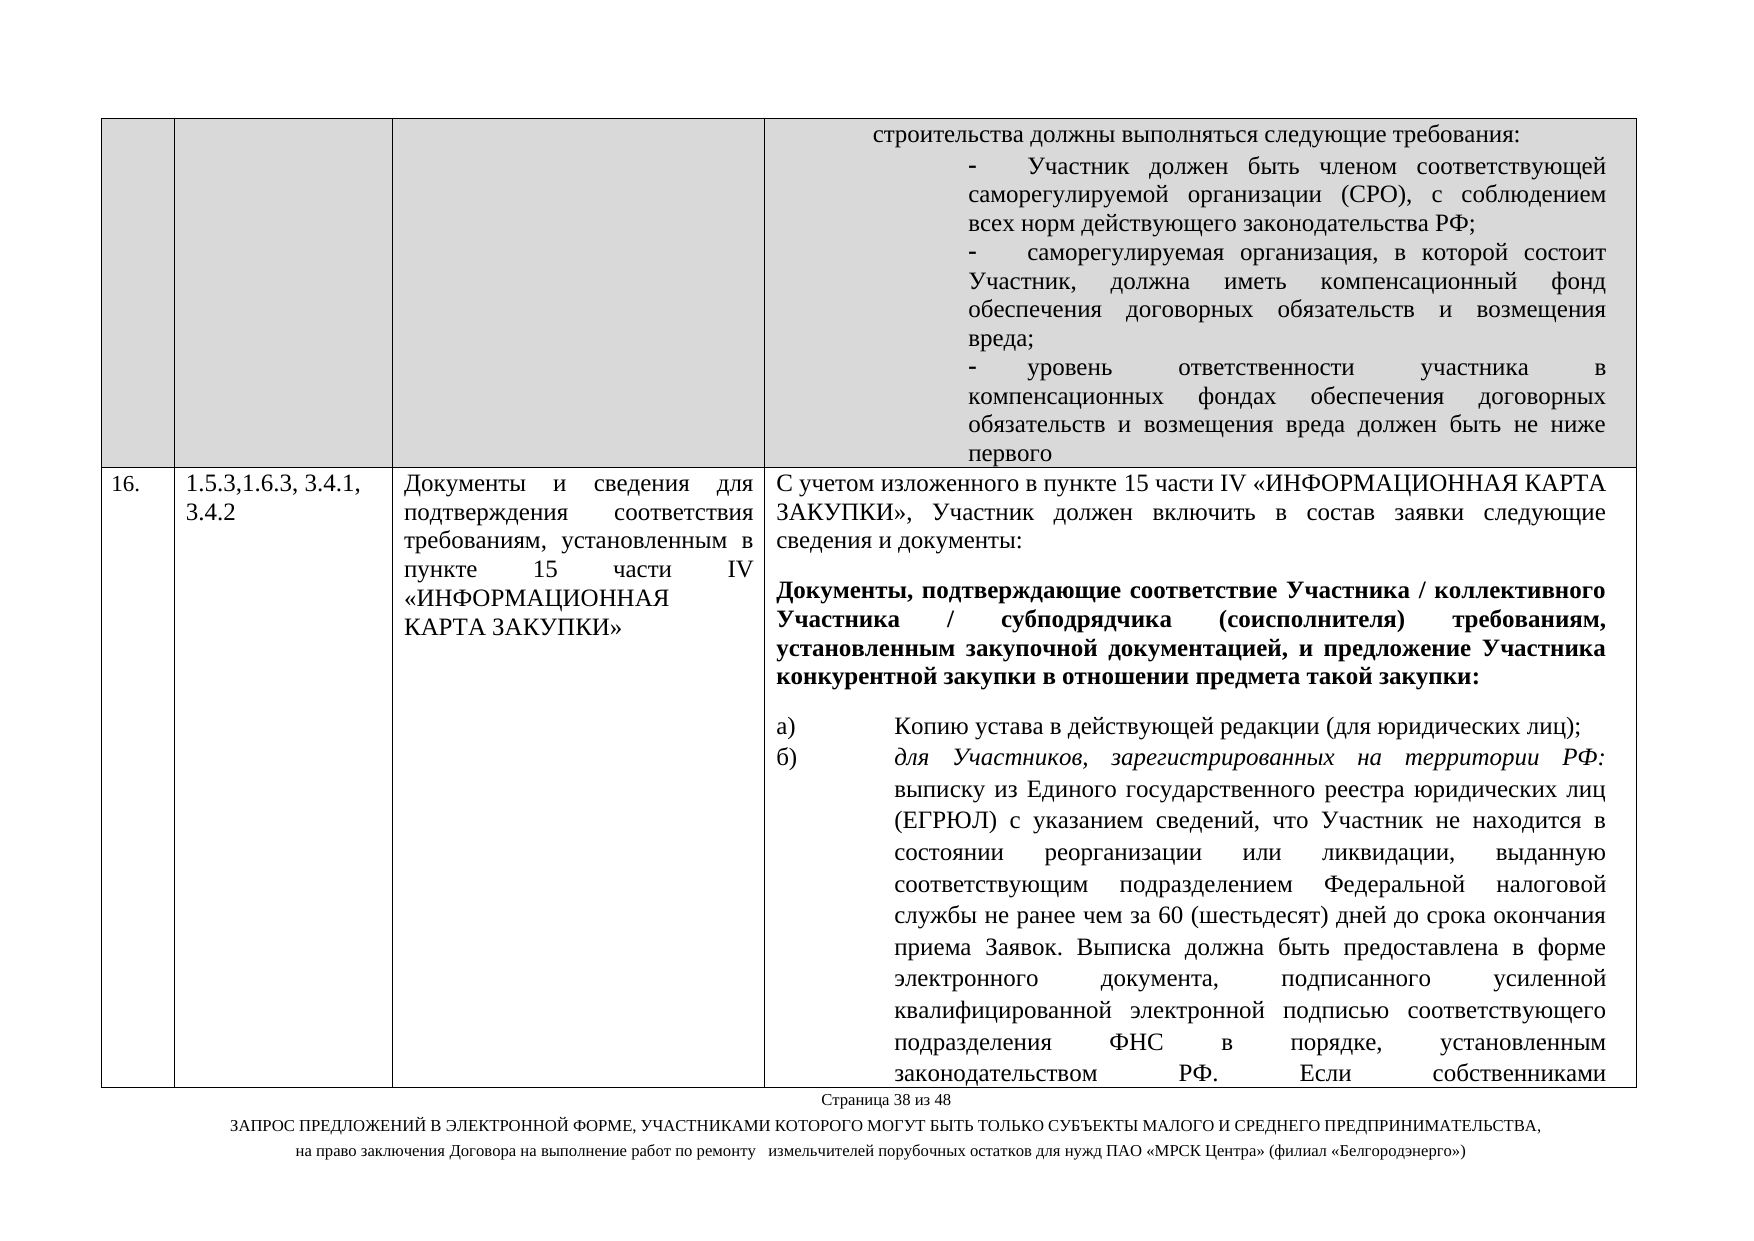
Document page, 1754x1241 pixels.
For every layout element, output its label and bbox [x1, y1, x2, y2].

table_cell [765, 468, 1636, 1087]
table_cell [175, 119, 392, 467]
table_cell [393, 468, 764, 1087]
table_cell [393, 119, 764, 467]
table_cell [102, 119, 174, 467]
table_cell [102, 468, 174, 1087]
table_cell [175, 468, 392, 1087]
table_cell [765, 119, 1636, 467]
